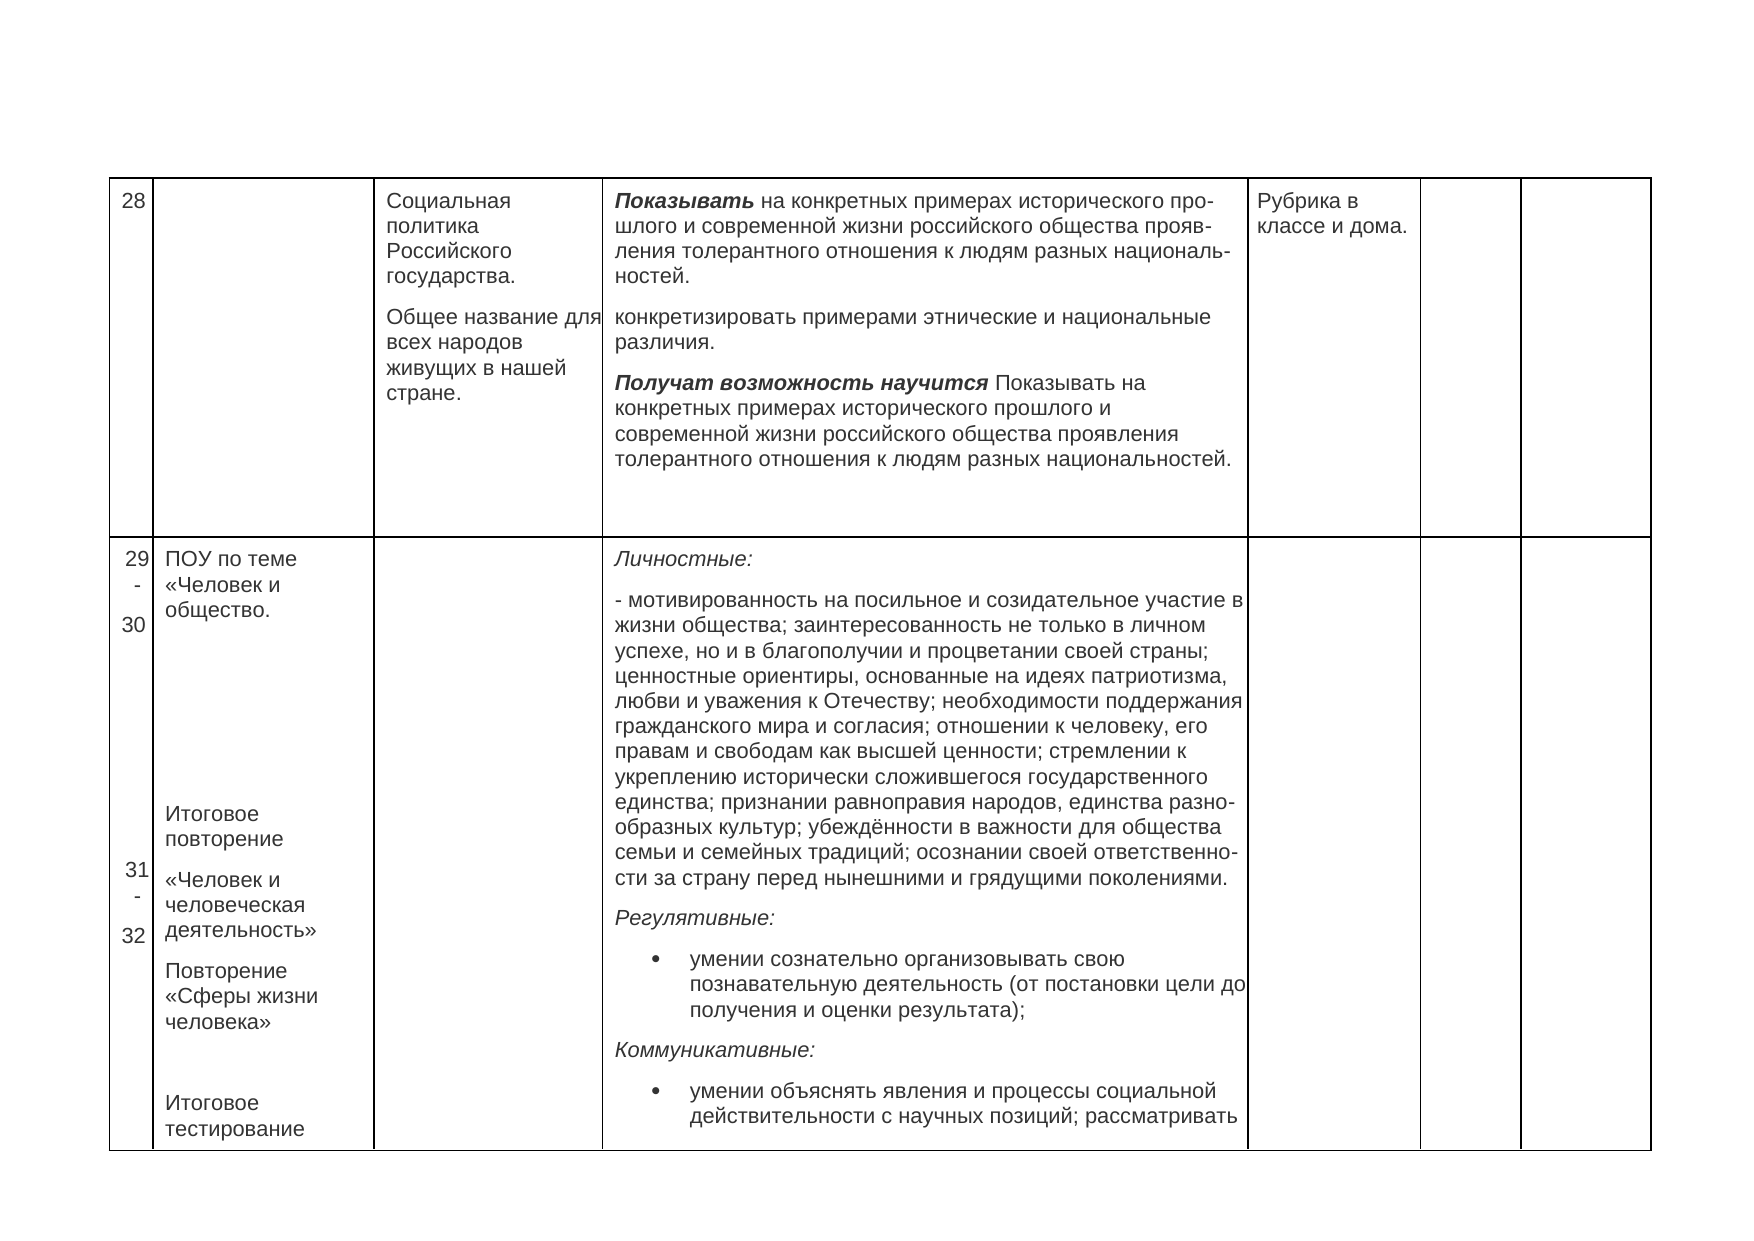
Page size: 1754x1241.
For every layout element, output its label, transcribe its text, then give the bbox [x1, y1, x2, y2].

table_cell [375, 179, 602, 536]
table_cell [603, 179, 1247, 536]
table_cell [1522, 538, 1650, 1149]
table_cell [154, 538, 373, 1149]
table_cell [1421, 179, 1520, 536]
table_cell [603, 538, 1247, 1149]
table_cell [1522, 179, 1650, 536]
table_cell [375, 538, 602, 1149]
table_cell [110, 538, 152, 1149]
table_cell 27- 28 [110, 179, 152, 536]
table_cell [1421, 538, 1520, 1149]
table_cell [1249, 538, 1420, 1149]
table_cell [1249, 179, 1420, 536]
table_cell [154, 179, 373, 536]
